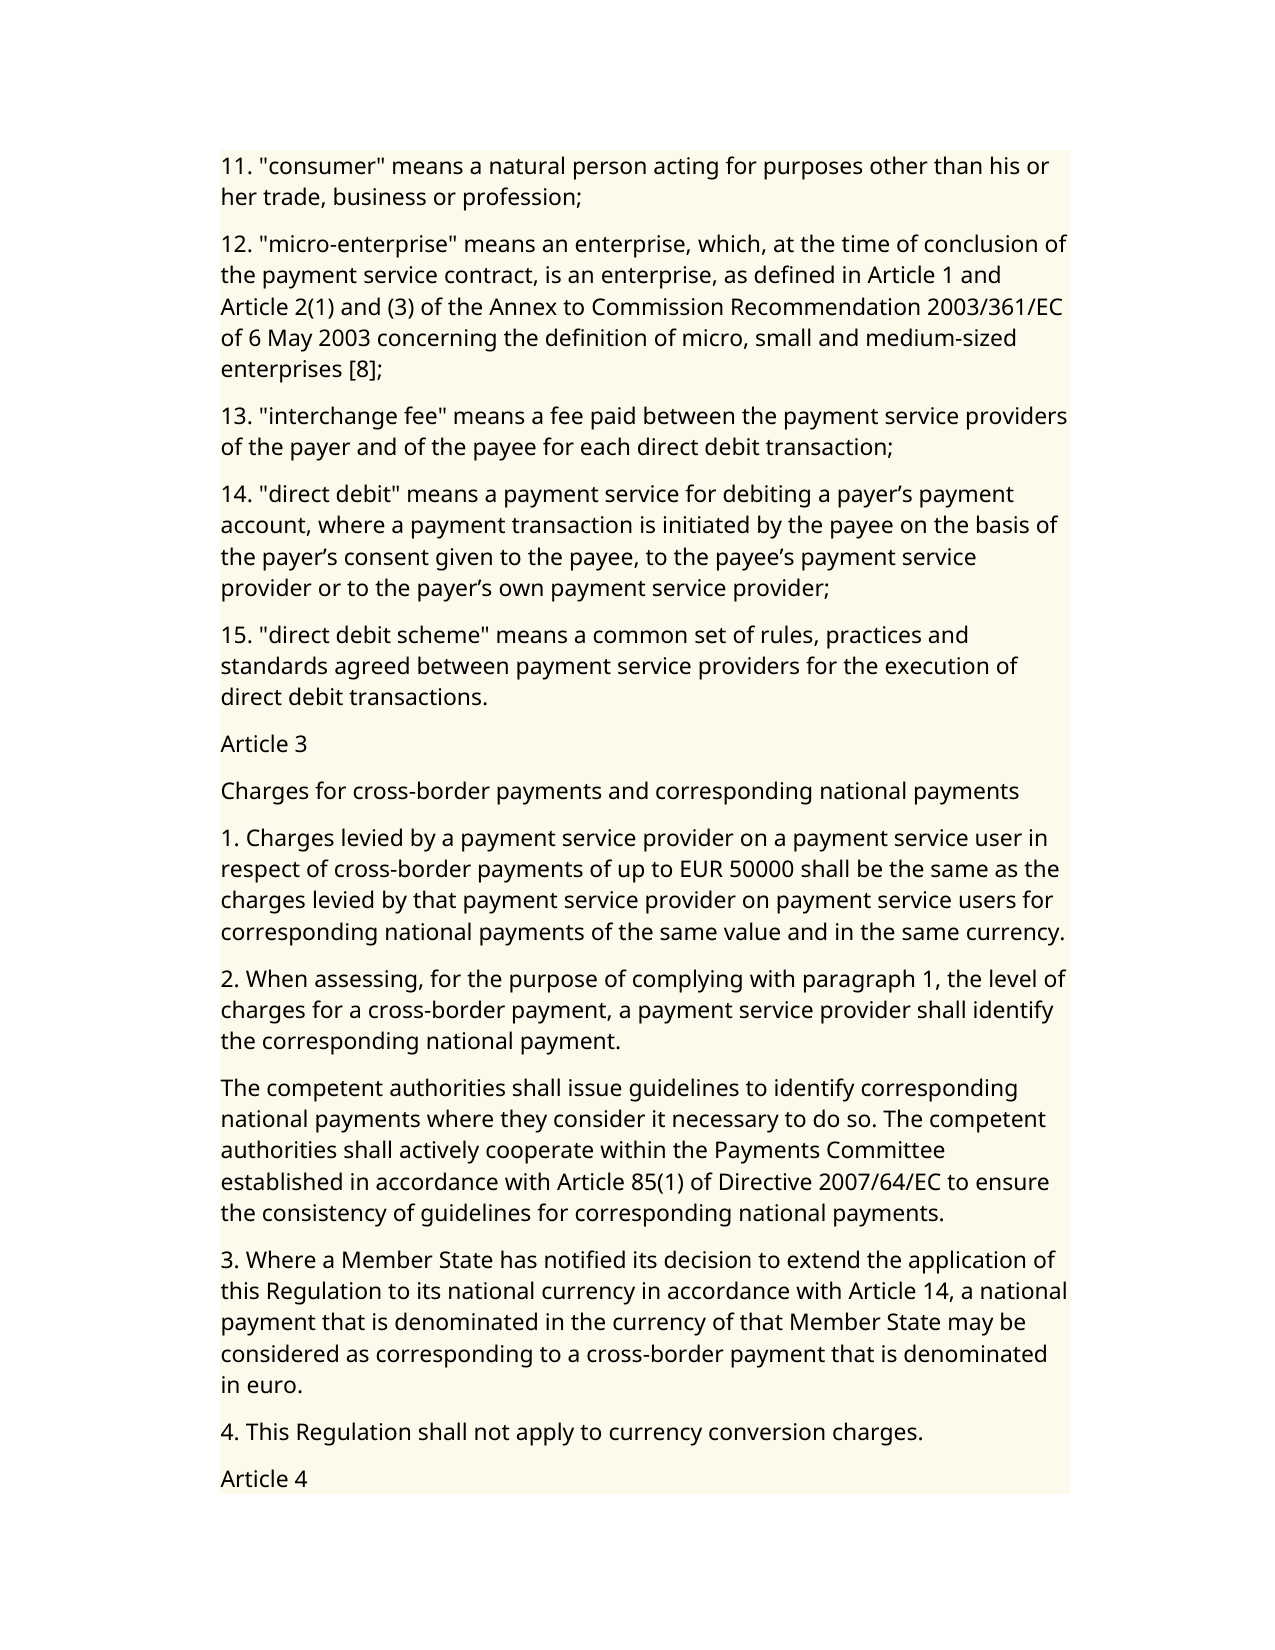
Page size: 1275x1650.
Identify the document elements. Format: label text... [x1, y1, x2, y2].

text 13. "interchange fee" means a fee paid between the payment service providers of the payer and of the payee for each direct debit transaction; [220, 400, 1070, 462]
text 4. This Regulation shall not apply to currency conversion charges. [220, 1416, 1070, 1447]
text 1. Charges levied by a payment service provider on a payment service user in respect of cross-border payments of up to EUR 50000 shall be the same as the charges levied by that payment service provider on payment service users for corresponding national payments of the same value and in the same currency. [220, 822, 1070, 947]
text Charges for cross-border payments and corresponding national payments [220, 775, 1070, 806]
text 14. "direct debit" means a payment service for debiting a payer’s payment account, where a payment transaction is initiated by the payee on the basis of the payer’s consent given to the payee, to the payee’s payment service provider or to the payer’s own payment service provider; [220, 478, 1070, 603]
text 3. Where a Member State has notified its decision to extend the application of this Regulation to its national currency in accordance with Article 14, a national payment that is denominated in the currency of that Member State may be considered as corresponding to a cross-border payment that is denominated in euro. [220, 1244, 1070, 1400]
text 12. "micro-enterprise" means an enterprise, which, at the time of conclusion of the payment service contract, is an enterprise, as defined in Article 1 and Article 2(1) and (3) of the Annex to Commission Recommendation 2003/361/EC of 6 May 2003 concerning the definition of micro, small and medium-sized enterprises [8]; [220, 228, 1070, 384]
text 2. When assessing, for the purpose of complying with paragraph 1, the level of charges for a cross-border payment, a payment service provider shall identify the corresponding national payment. [220, 962, 1070, 1056]
text Article 3 [220, 728, 1070, 759]
text Article 4 [220, 1462, 1070, 1494]
text 15. "direct debit scheme" means a common set of rules, practices and standards agreed between payment service providers for the execution of direct debit transactions. [220, 619, 1070, 712]
text The competent authorities shall issue guidelines to identify corresponding national payments where they consider it necessary to do so. The competent authorities shall actively cooperate within the Payments Committee established in accordance with Article 85(1) of Directive 2007/64/EC to ensure the consistency of guidelines for corresponding national payments. [220, 1072, 1070, 1228]
text 11. "consumer" means a natural person acting for purposes other than his or her trade, business or profession; [220, 150, 1070, 212]
